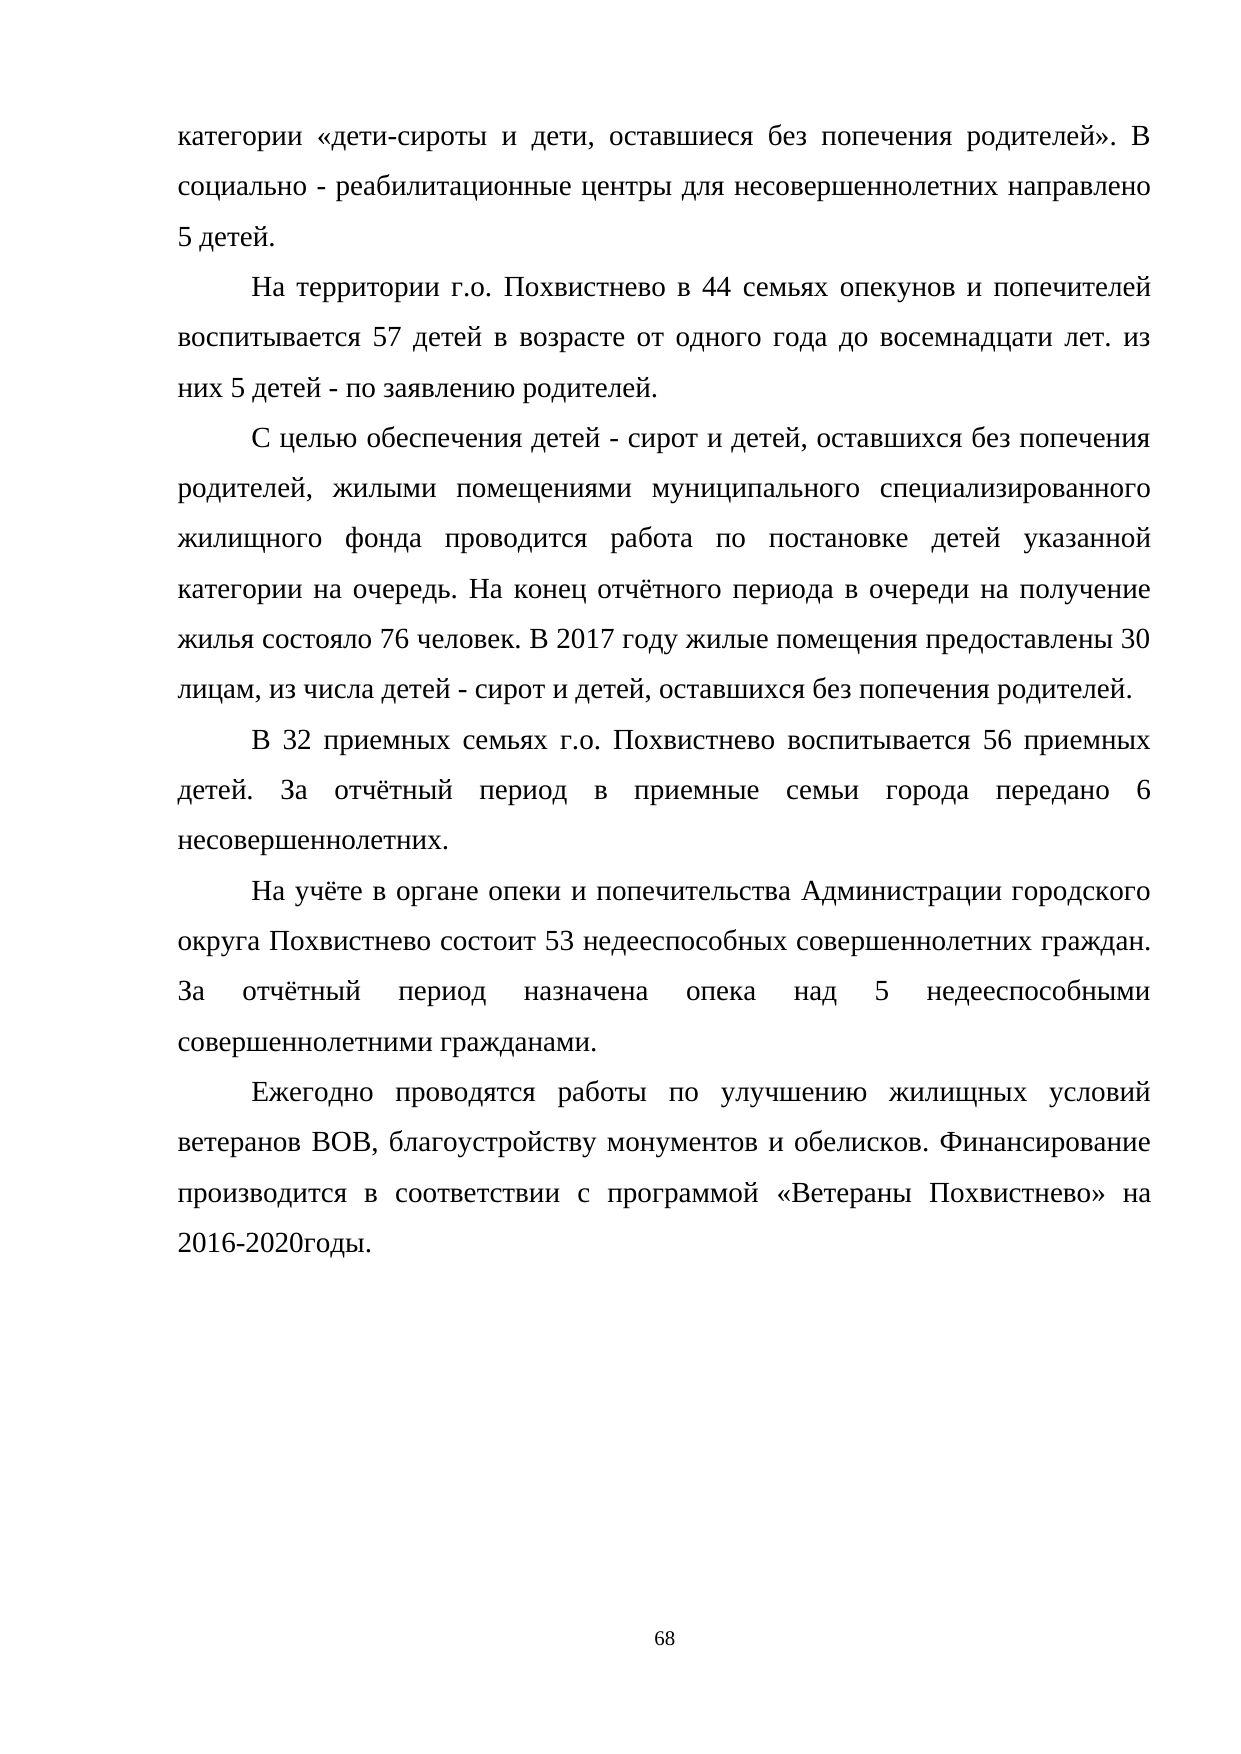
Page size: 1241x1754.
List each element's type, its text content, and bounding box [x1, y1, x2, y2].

text В 32 приемных семьях г.о. Похвистнево воспитывается 56 приемных детей. За отчётный период в приемные семьи города передано 6 несовершеннолетних. [177, 722, 1152, 856]
text На территории г.о. Похвистнево в 44 семьях опекунов и попечителей воспитывается 57 детей в возрасте от одного года до восемнадцати лет. из них 5 детей - по заявлению родителей. [177, 269, 1152, 403]
text С целью обеспечения детей - сирот и детей, оставшихся без попечения родителей, жилыми помещениями муниципального специализированного жилищного фонда проводится работа по постановке детей указанной категории на очередь. На конец отчётного периода в очереди на получение жилья состояло 76 человек. В 2017 году жилые помещения предоставлены 30 лицам, из числа детей - сирот и детей, оставшихся без попечения родителей. [177, 420, 1152, 705]
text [177, 118, 1152, 252]
text На учёте в органе опеки и попечительства Администрации городского округа Похвистнево состоит 53 недееспособных совершеннолетних граждан. За отчётный период назначена опека над 5 недееспособными совершеннолетними гражданами. [177, 873, 1152, 1057]
text Ежегодно проводятся работы по улучшению жилищных условий ветеранов ВОВ, благоустройству монументов и обелисков. Финансирование производится в соответствии с программой «Ветераны Похвистнево» на 2016-2020годы. [177, 1074, 1152, 1258]
